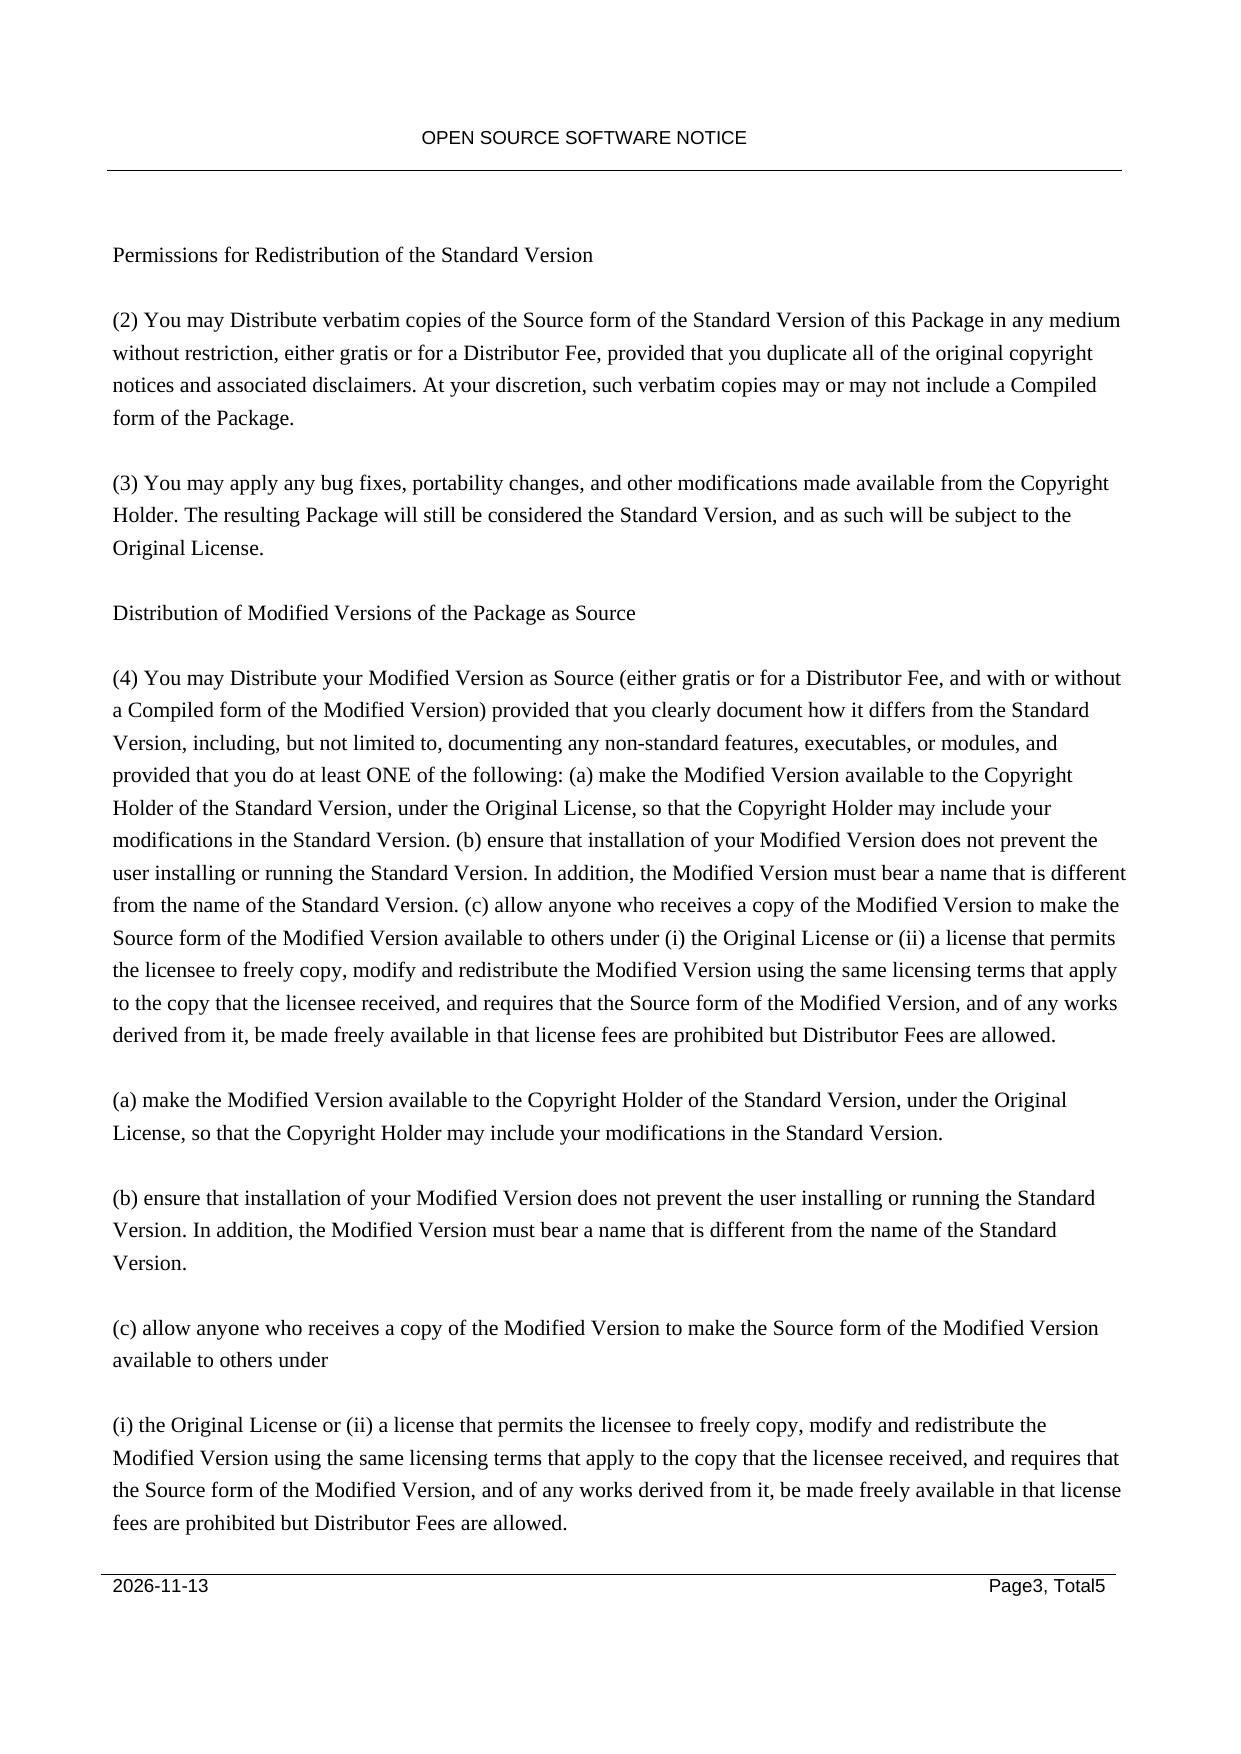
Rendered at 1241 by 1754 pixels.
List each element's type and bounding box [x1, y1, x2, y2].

text [112, 206, 1128, 1539]
